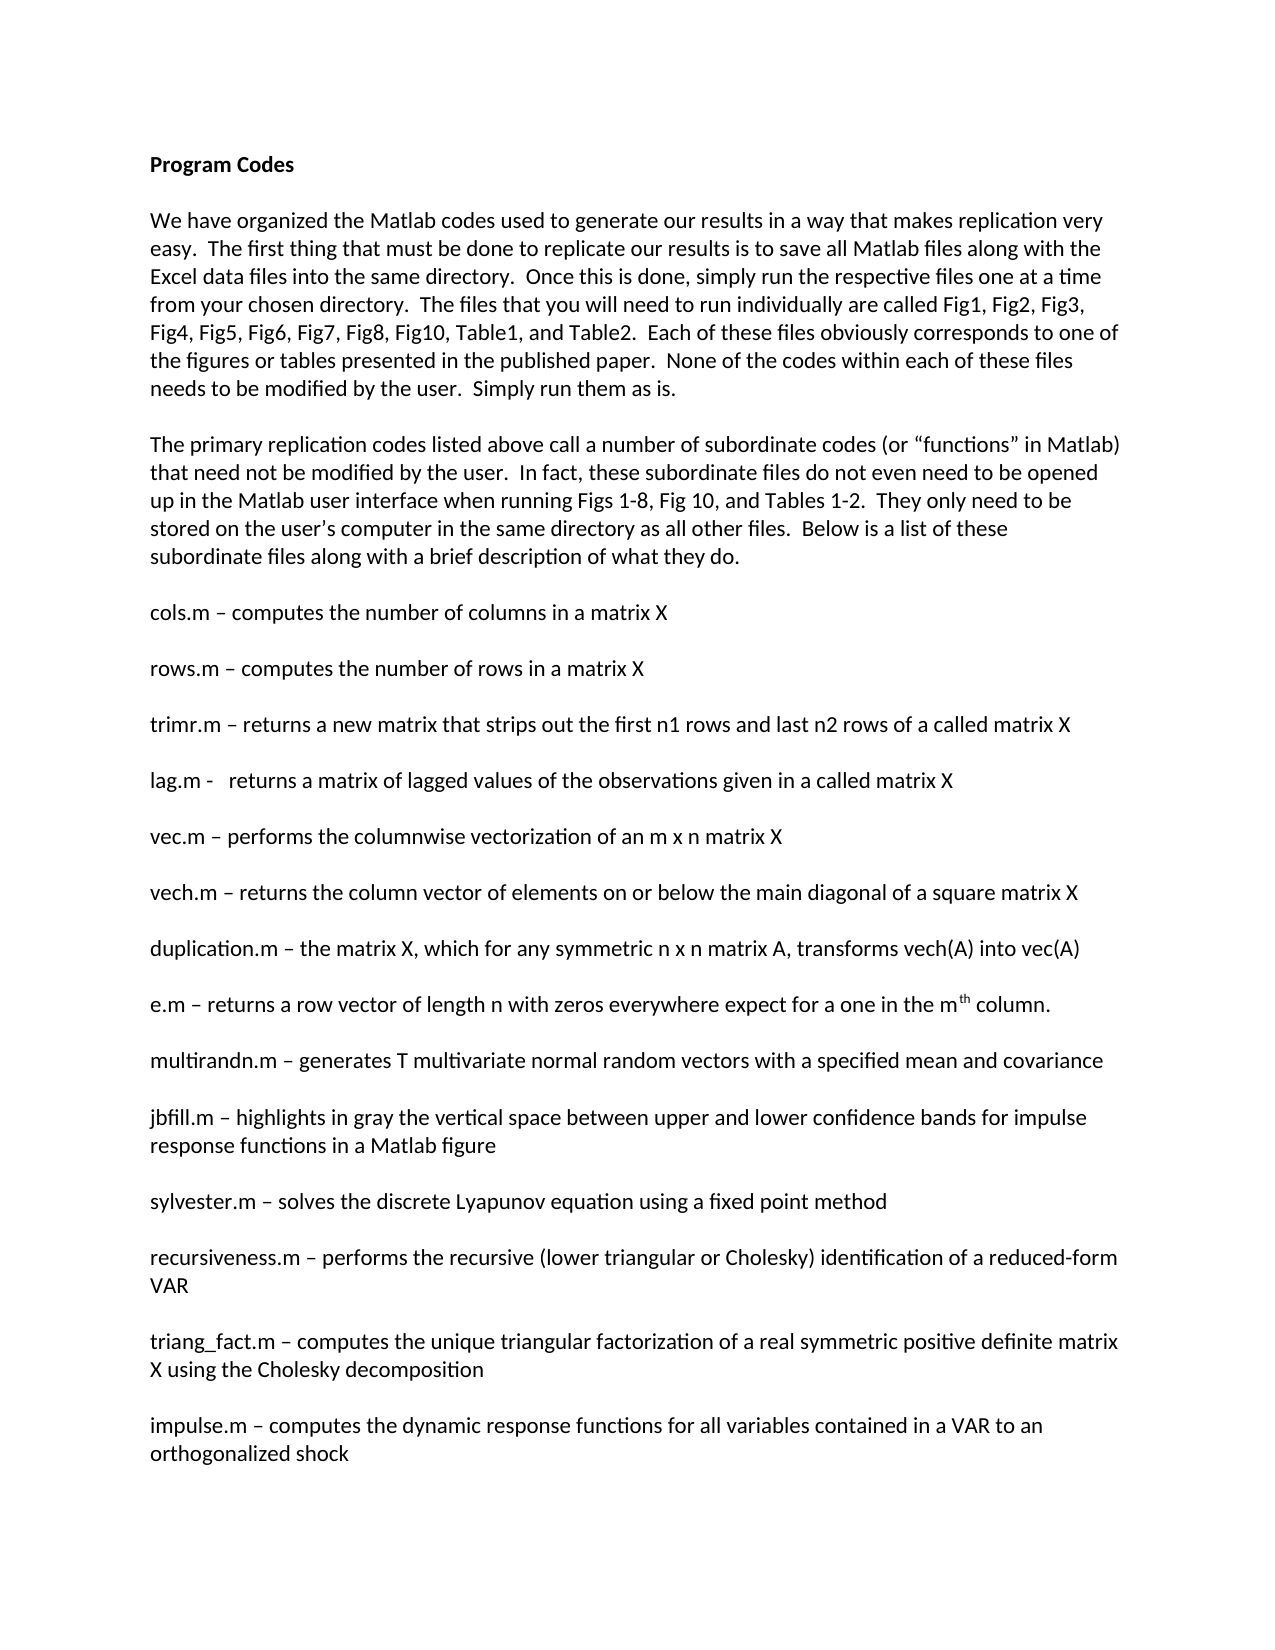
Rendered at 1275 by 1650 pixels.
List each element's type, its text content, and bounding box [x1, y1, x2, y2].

text vec.m – performs the columnwise vectorization of an m x n matrix X [150, 822, 1125, 851]
text We have organized the Matlab codes used to generate our results in a way that makes replication very easy. The first thing that must be done to replicate our results is to save all Matlab files along with the Excel data files into the same directory. Once this is done, simply run the respective files one at a time from your chosen directory. The files that you will need to run individually are called Fig1, Fig2, Fig3, Fig4, Fig5, Fig6, Fig7, Fig8, Fig10, Table1, and Table2. Each of these files obviously corresponds to one of the figures or tables presented in the published paper. None of the codes within each of these files needs to be modified by the user. Simply run them as is. [150, 206, 1125, 402]
text sylvester.m – solves the discrete Lyapunov equation using a fixed point method [150, 1187, 1125, 1215]
text triang_fact.m – computes the unique triangular factorization of a real symmetric positive definite matrix X using the Cholesky decomposition [150, 1327, 1125, 1383]
text Program Codes [150, 150, 1125, 178]
text rows.m – computes the number of rows in a matrix X [150, 654, 1125, 682]
text duplication.m – the matrix X, which for any symmetric n x n matrix A, transforms vech(A) into vec(A) [150, 934, 1125, 963]
text cols.m – computes the number of columns in a matrix X [150, 598, 1125, 626]
text multirandn.m – generates T multivariate normal random vectors with a specified mean and covariance [150, 1047, 1125, 1075]
text jbfill.m – highlights in gray the vertical space between upper and lower confidence bands for impulse response functions in a Matlab figure [150, 1103, 1125, 1159]
text impulse.m – computes the dynamic response functions for all variables contained in a VAR to an orthogonalized shock [150, 1411, 1125, 1467]
text vech.m – returns the column vector of elements on or below the main diagonal of a square matrix X [150, 878, 1125, 907]
text trimr.m – returns a new matrix that strips out the first n1 rows and last n2 rows of a called matrix X [150, 710, 1125, 738]
text lag.m - returns a matrix of lagged values of the observations given in a called matrix X [150, 766, 1125, 794]
text The primary replication codes listed above call a number of subordinate codes (or “functions” in Matlab) that need not be modified by the user. In fact, these subordinate files do not even need to be opened up in the Matlab user interface when running Figs 1-8, Fig 10, and Tables 1-2. They only need to be stored on the user’s computer in the same directory as all other files. Below is a list of these subordinate files along with a brief description of what they do. [150, 430, 1125, 570]
text recursiveness.m – performs the recursive (lower triangular or Cholesky) identification of a reduced-form VAR [150, 1243, 1125, 1299]
text e.m – returns a row vector of length n with zeros everywhere expect for a one in the mth column. [150, 991, 1125, 1019]
